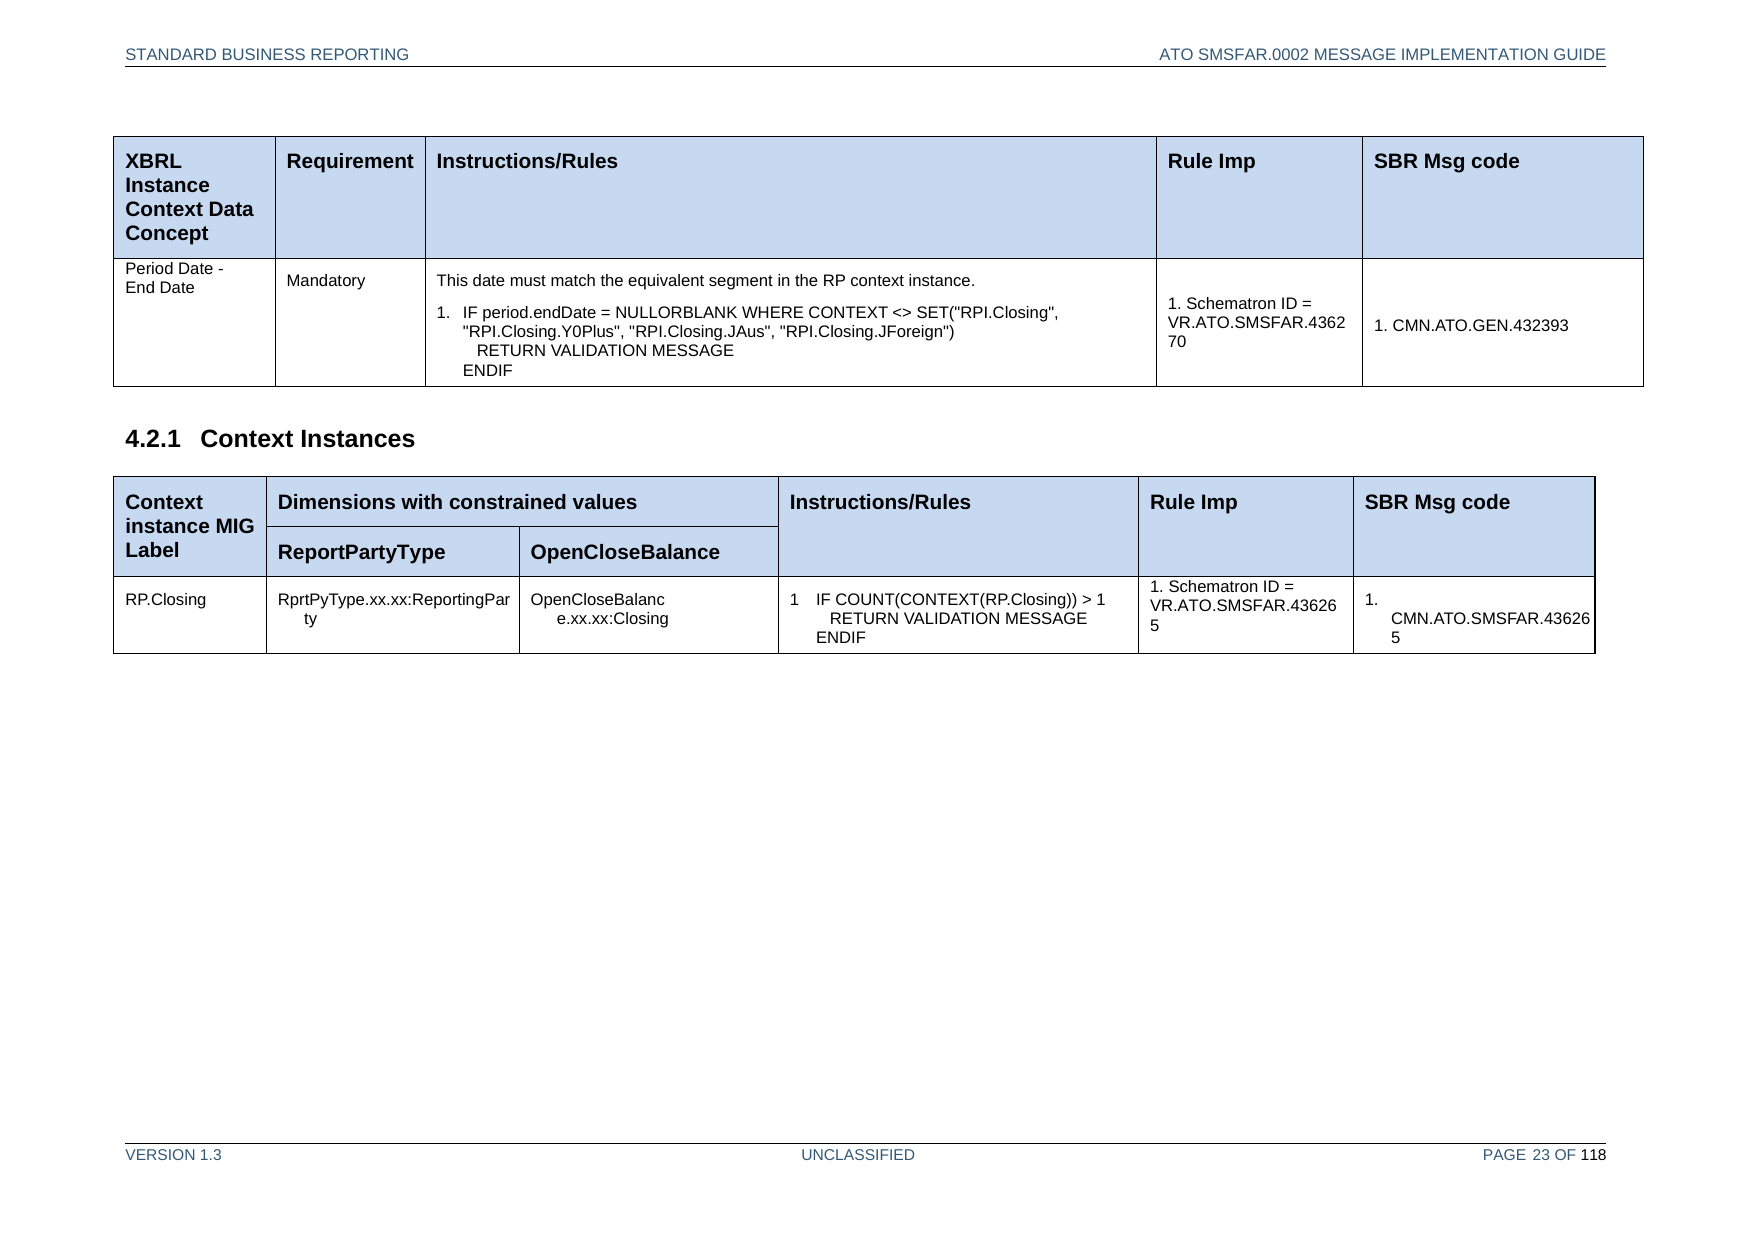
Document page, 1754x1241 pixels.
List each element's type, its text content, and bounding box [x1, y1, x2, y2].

table_cell 1. CMN.ATO.GEN.432393 [1363, 259, 1643, 386]
table_header Rule Imp [1139, 477, 1353, 576]
table_cell 1 IF COUNT(CONTEXT(RP.Closing)) > 1 RETURN VALIDATION MESSAGE ENDIF [779, 577, 1138, 653]
list Context Instances [125, 424, 1606, 453]
table_header Instructions/Rules [779, 477, 1138, 576]
table_cell OpenCloseBalance [520, 527, 778, 576]
table_header SBR Msg code [1363, 137, 1643, 258]
table_cell ReportPartyType [267, 527, 519, 576]
table_header XBRL Instance Context Data Concept [114, 137, 275, 258]
table_cell 1. CMN.ATO.SMSFAR.436265 [1354, 577, 1594, 653]
table_cell OpenCloseBalance.xx.xx:Closing [520, 577, 778, 653]
table_cell RP.Closing [114, 577, 266, 653]
table_header Instructions/Rules [426, 137, 1156, 258]
table_cell RprtPyType.xx.xx:ReportingParty [267, 577, 519, 653]
table_header SBR Msg code [1354, 477, 1594, 576]
table_header Rule Imp [1157, 137, 1362, 258]
table_cell Mandatory [276, 259, 425, 386]
table_cell 1. Schematron ID = VR.ATO.SMSFAR.436270 [1157, 259, 1362, 386]
table_header Requirement [276, 137, 425, 258]
table_cell 1. = VR.ATO.SMSFAR.436265 [1139, 577, 1353, 653]
table_cell Period Date - End Date [114, 259, 275, 386]
table_cell This date must match the equivalent segment in the RP context instance. 1. IF period.endDate = NULLORBLANK WHERE CONTEXT <> SET("RPI.Closing", "RPI.Closing.Y0Plus", "RPI.Closing.JAus", "RPI.Closing.JForeign") RETURN VALIDATION MESSAGE ENDIF [426, 259, 1156, 386]
table_header Context instance MIG Label [114, 477, 266, 576]
table_header Dimensions with constrained values [267, 477, 778, 526]
